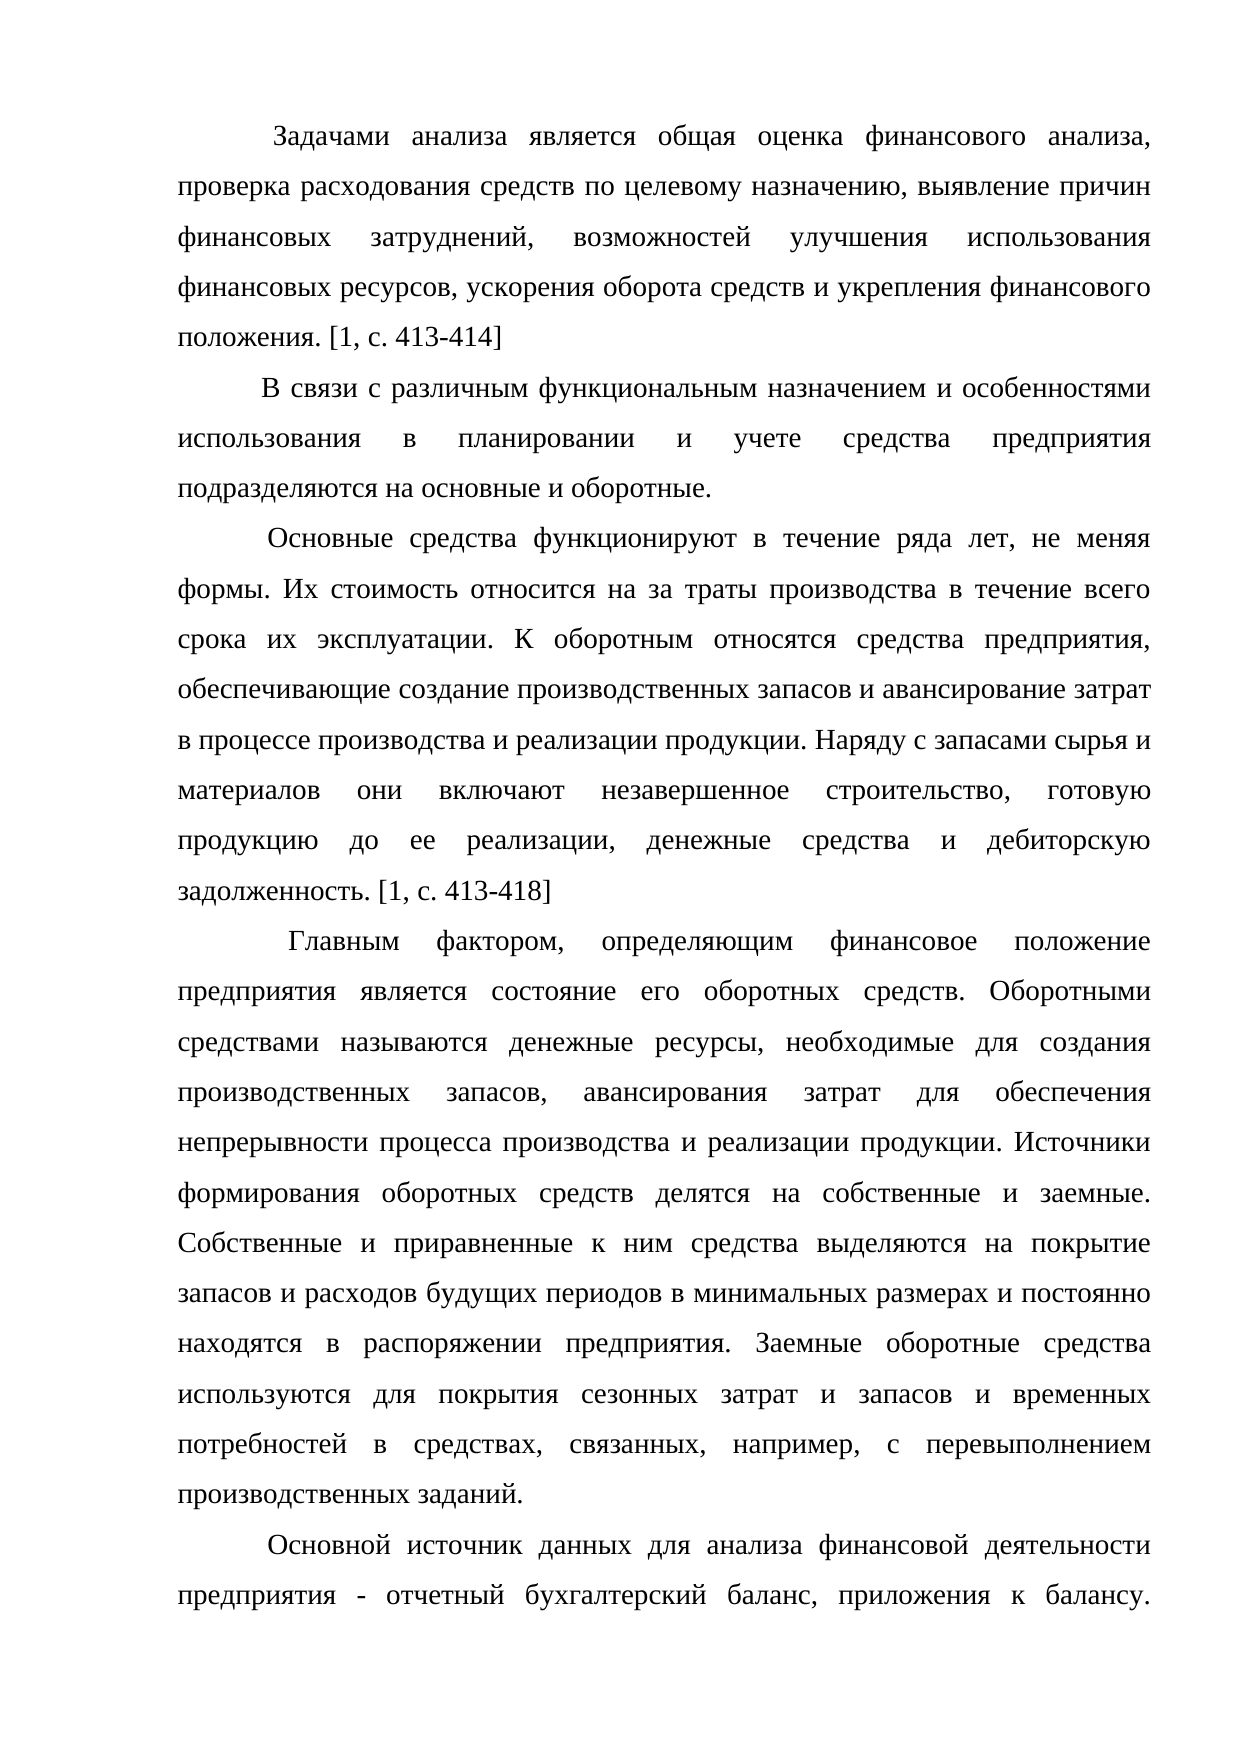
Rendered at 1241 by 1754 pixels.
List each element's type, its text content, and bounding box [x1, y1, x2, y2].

text В связи с различным функциональным назначением и особенностями использования в планировании и учете средства предприятия подразделяются на основные и оборотные. [177, 370, 1152, 504]
text Задачами анализа является общая оценка финансового анализа, проверка расходования средств по целевому назначению, выявление причин финансовых затруднений, возможностей улучшения использования финансовых ресурсов, ускорения оборота средств и укрепления финансового положения. [1, c. 413-414] [177, 118, 1152, 353]
text Главным фактором, определяющим финансовое положение предприятия является состояние его оборотных средств. Оборотными средствами называются денежные ресурсы, необходимые для создания производственных запасов, авансирования затрат для обеспечения непрерывности процесса производства и реализации продукции. Источники формирования оборотных средств делятся на собственные и заемные. Собственные и приравненные к ним средства выделяются на покрытие запасов и расходов будущих периодов в минимальных размерах и постоянно находятся в распоряжении предприятия. Заемные оборотные средства используются для покрытия сезонных затрат и запасов и временных потребностей в средствах, связанных, например, с перевыполнением производственных заданий. [177, 923, 1152, 1510]
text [177, 1527, 1152, 1611]
text Основные средства функционируют в течение ряда лет, не меняя формы. Их стоимость относится на за траты производства в течение всего срока их эксплуатации. К оборотным относятся средства предприятия, обеспечивающие создание производственных запасов и авансирование затрат в процессе производства и реализации продукции. Наряду с запасами сырья и материалов они включают незавершенное строительство, готовую продукцию до ее реализации, денежные средства и дебиторскую задолженность. [1, c. 413-418] [177, 521, 1152, 906]
